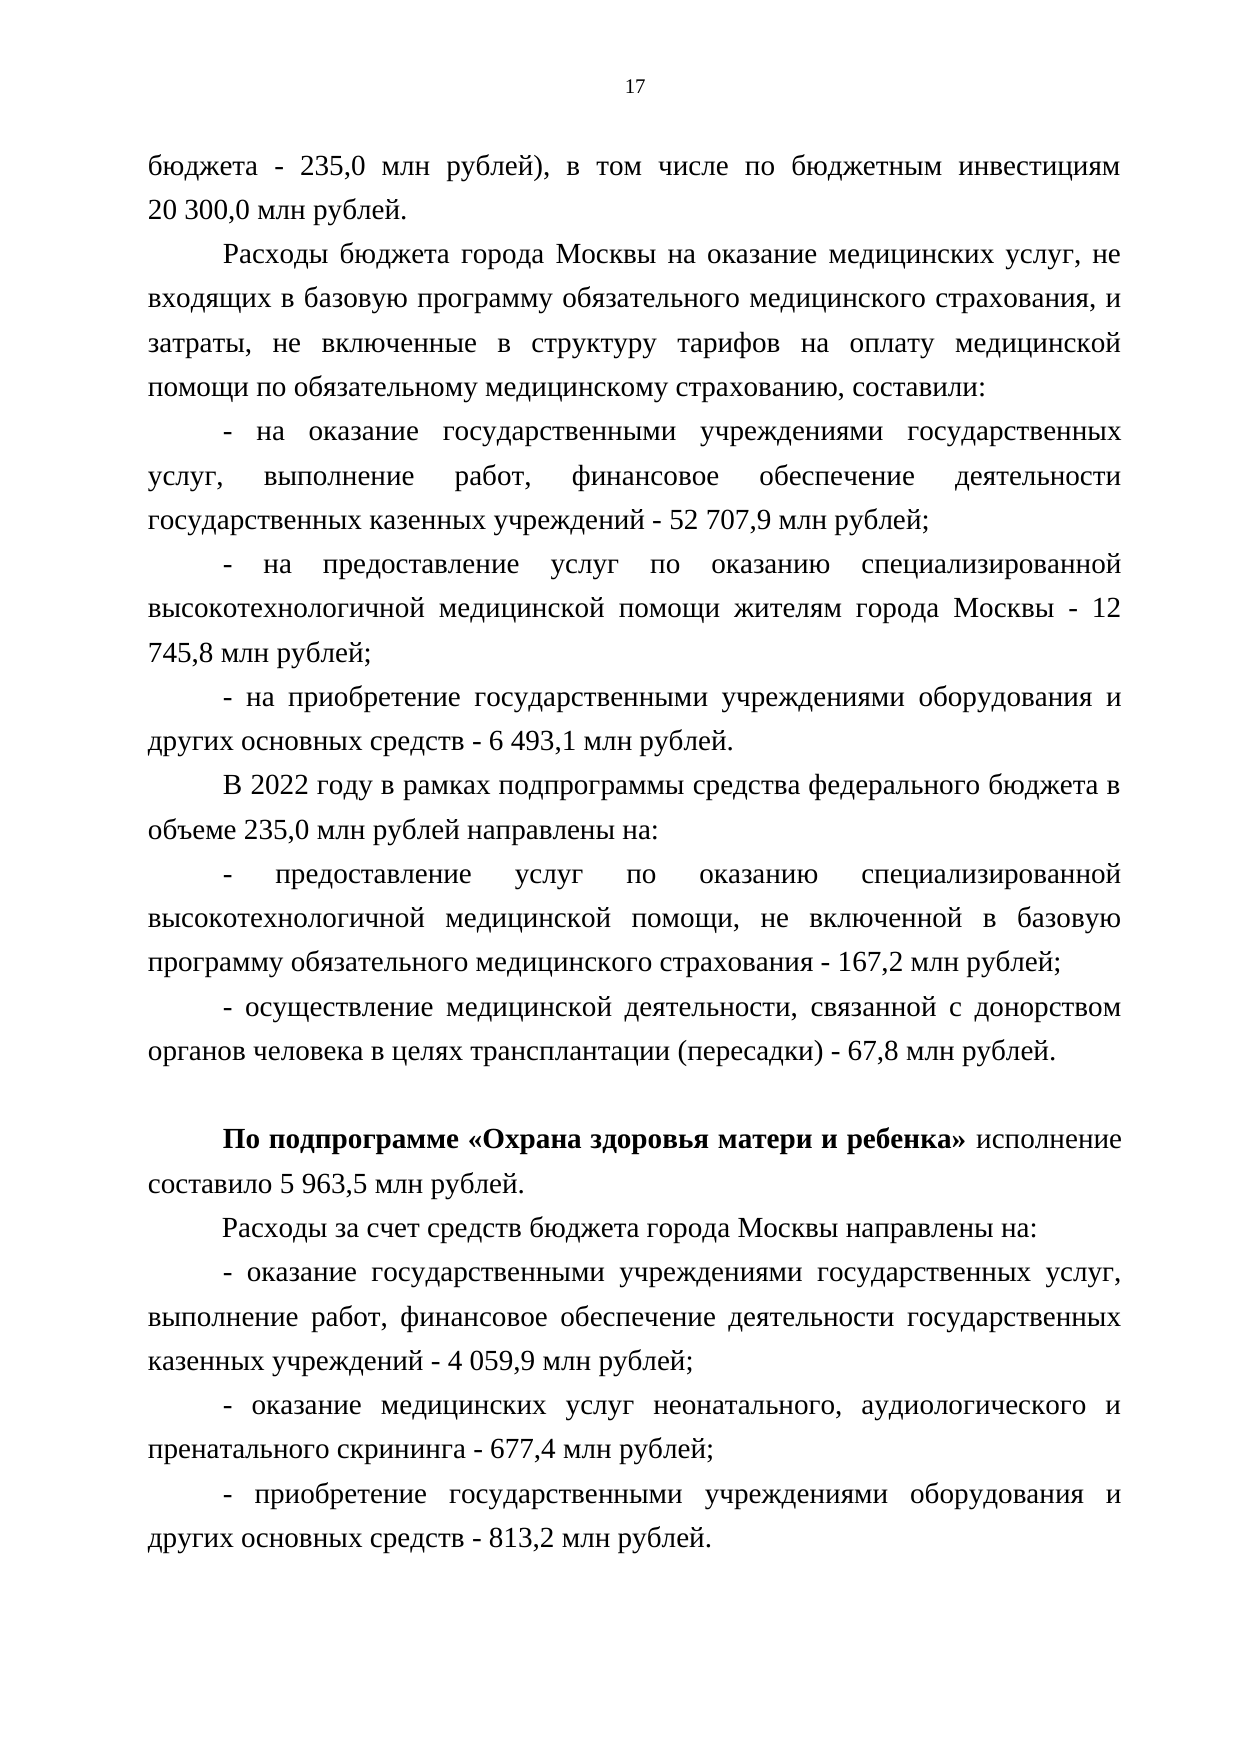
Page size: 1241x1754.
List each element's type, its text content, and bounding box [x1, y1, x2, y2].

text Расходы бюджета города Москвы на оказание медицинских услуг, не входящих в базовую программу обязательного медицинского страхования, и затраты, не включенные в структуру тарифов на оплату медицинской помощи по обязательному медицинскому страхованию, составили: [148, 236, 1122, 403]
text - осуществление медицинской деятельности, связанной с донорством органов человека в целях трансплантации (пересадки) - 67,8 млн рублей. [148, 989, 1122, 1067]
text В 2022 году в рамках подпрограммы средства федерального бюджета в объеме 235,0 млн рублей направлены на: [148, 767, 1122, 845]
text - на оказание государственными учреждениями государственных услуг, выполнение работ, финансовое обеспечение деятельности государственных казенных учреждений - 52 707,9 млн рублей; [148, 413, 1122, 535]
text - на предоставление услуг по оказанию специализированной высокотехнологичной медицинской помощи жителям города Москвы - 12 745,8 млн рублей; [148, 546, 1122, 668]
text - на приобретение государственными учреждениями оборудования и других основных средств - 6 493,1 млн рублей. [148, 679, 1122, 757]
text Расходы за счет средств бюджета города Москвы направлены на: [148, 1210, 1122, 1244]
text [148, 148, 1122, 226]
text - оказание медицинских услуг неонатального, аудиологического и пренатального скрининга - 677,4 млн рублей; [148, 1387, 1122, 1465]
text По подпрограмме «Охрана здоровья матери и ребенка» исполнение составило 5 963,5 млн рублей. [148, 1122, 1122, 1199]
text - приобретение государственными учреждениями оборудования и других основных средств - 813,2 млн рублей. [148, 1476, 1122, 1554]
text - оказание государственными учреждениями государственных услуг, выполнение работ, финансовое обеспечение деятельности государственных казенных учреждений - 4 059,9 млн рублей; [148, 1254, 1122, 1377]
text - предоставление услуг по оказанию специализированной высокотехнологичной медицинской помощи, не включенной в базовую программу обязательного медицинского страхования - 167,2 млн рублей; [148, 856, 1122, 978]
